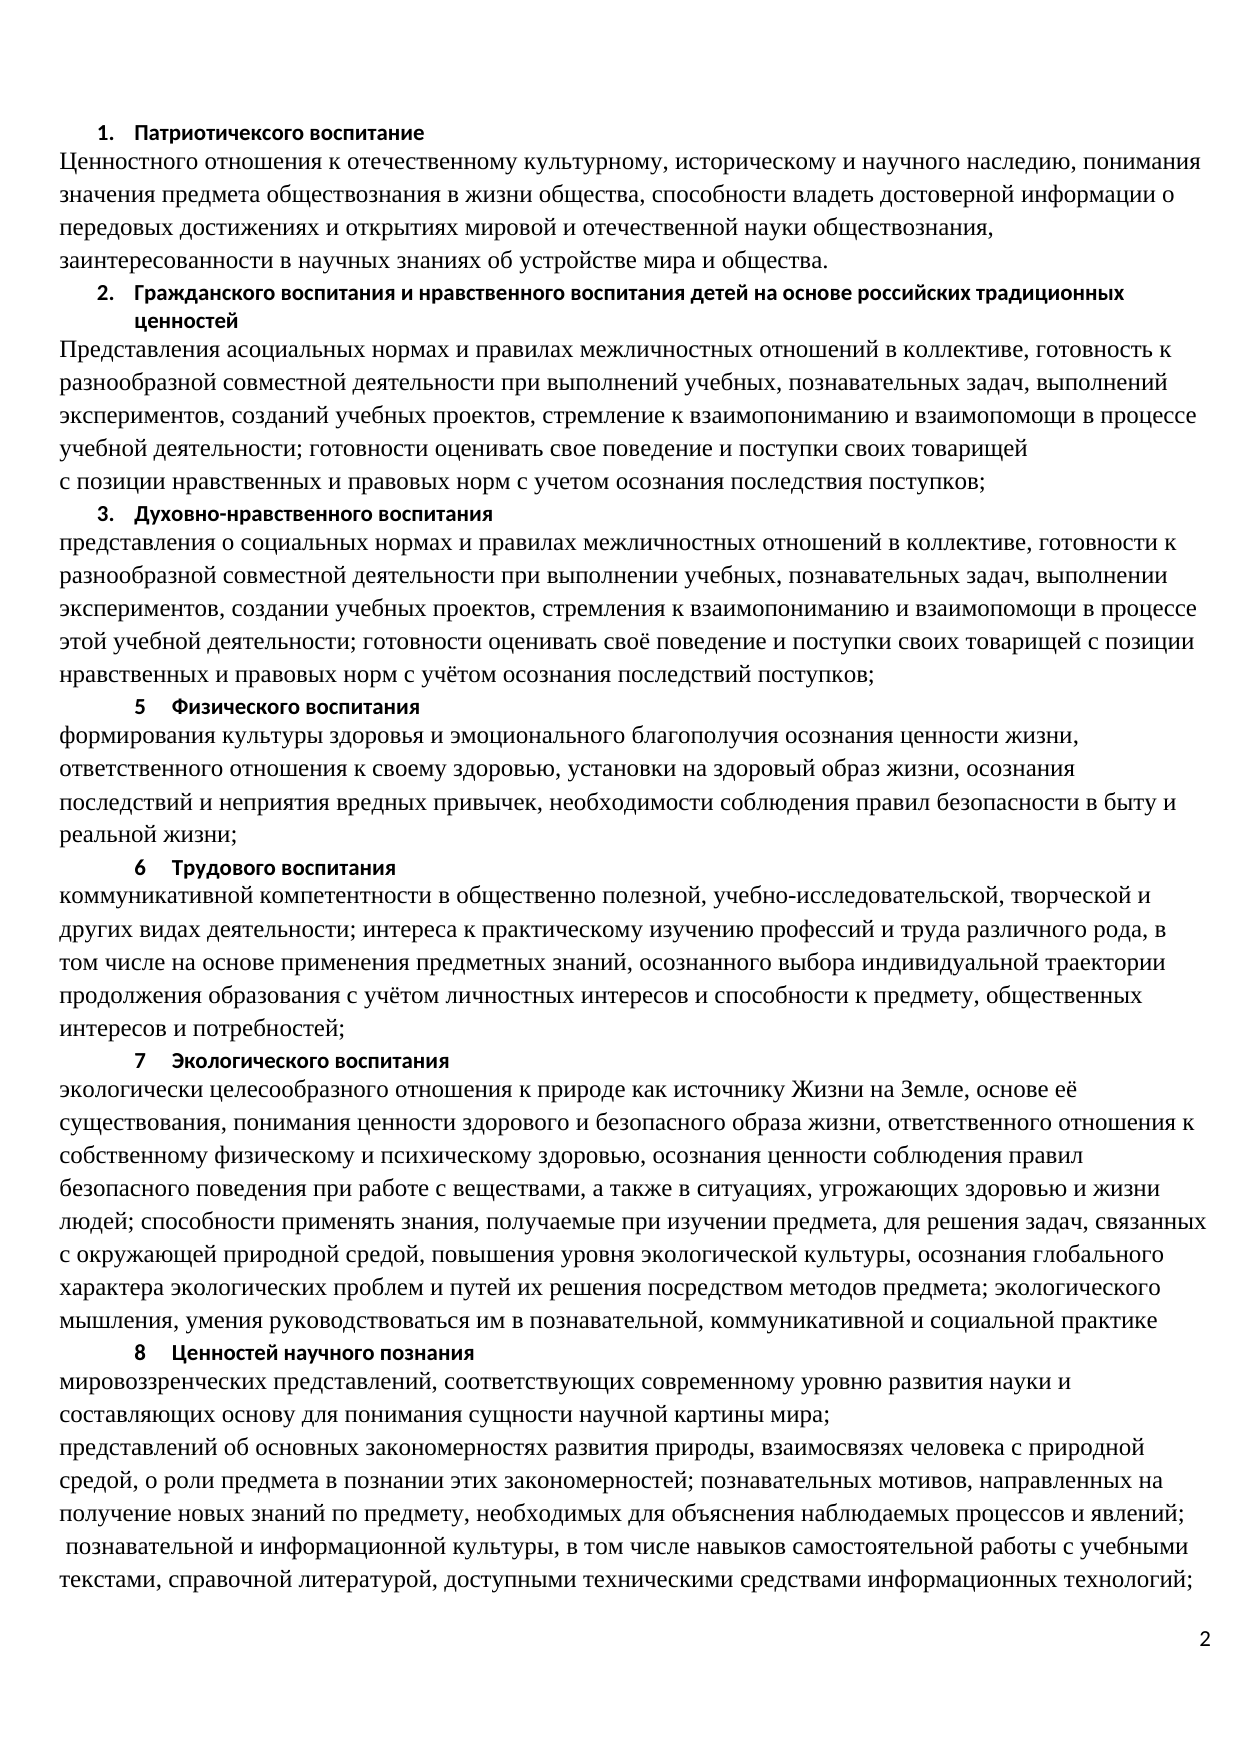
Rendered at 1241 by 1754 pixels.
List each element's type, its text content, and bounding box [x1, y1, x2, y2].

text Ценностного отношения к отечественному культурному, историческому и научного наследию, понимания значения предмета обществознания в жизни общества, способности владеть достоверной информации о передовых достижениях и открытиях мировой и отечественной науки обществознания, заинтересованности в научных знаниях об устройстве мира и общества. [59, 146, 1211, 274]
list Гражданского воспитания и нравственного воспитания детей на основе российских традиционных ценностей [97, 278, 1211, 334]
list Трудового воспитания [134, 853, 1211, 881]
text Представления асоциальных нормах и правилах межличностных отношений в коллективе, готовность к разнообразной совместной деятельности при выполнений учебных, познавательных задач, выполнений экспериментов, созданий учебных проектов, стремление к взаимопониманию и взаимопомощи в процессе учебной деятельности; готовности оценивать свое поведение и поступки своих товарищей с позиции нравственных и правовых норм с учетом осознания последствия поступков; [59, 334, 1211, 495]
text представлений об основных закономерностях развития природы, взаимосвязях человека с природной средой, о роли предмета в познании этих закономерностей; познавательных мотивов, направленных на получение новых знаний по предмету, необходимых для объяснения наблюдаемых процессов и явлений; [59, 1432, 1211, 1527]
text мировоззренческих представлений, соответствующих современному уровню развития науки и составляющих основу для понимания сущности научной картины мира; [59, 1366, 1211, 1428]
text формирования культуры здоровья и эмоционального благополучия осознания ценности жизни, ответственного отношения к своему здоровью, установки на здоровый образ жизни, осознания последствий и неприятия вредных привычек, необходимости соблюдения правил безопасности в быту и реальной жизни; [59, 721, 1211, 848]
list Патриотичексого воспитание [97, 118, 1211, 146]
list Физического воспитания [134, 692, 1211, 721]
list Ценностей научного познания [134, 1338, 1211, 1366]
text познавательной и информационной культуры, в том числе навыков самостоятельной работы с учебными текстами, справочной литературой, доступными техническими средствами информационных технологий; [59, 1531, 1211, 1593]
text коммуникативной компетентности в общественно полезной, учебно-исследовательской, творческой и других видах деятельности; интереса к практическому изучению профессий и труда различного рода, в том числе на основе применения предметных знаний, осознанного выбора индивидуальной траектории продолжения образования с учётом личностных интересов и способности к предмету, общественных интересов и потребностей; [59, 881, 1211, 1041]
text экологически целесообразного отношения к природе как источнику Жизни на Земле, основе её существования, понимания ценности здорового и безопасного образа жизни, ответственного отношения к собственному физическому и психическому здоровью, осознания ценности соблюдения правил безопасного поведения при работе с веществами, а также в ситуациях, угрожающих здоровью и жизни людей; способности применять знания, получаемые при изучении предмета, для решения задач, связанных с окружающей природной средой, повышения уровня экологической культуры, осознания глобального характера экологических проблем и путей их решения посредством методов предмета; экологического мышления, умения руководствоваться им в познавательной, коммуникативной и социальной практике [59, 1074, 1211, 1334]
list Экологического воспитания [134, 1046, 1211, 1074]
list Духовно-нравственного воспитания [97, 499, 1211, 527]
text представления о социальных нормах и правилах межличностных отношений в коллективе, готовности к разнообразной совместной деятельности при выполнении учебных, познавательных задач, выполнении экспериментов, создании учебных проектов, стремления к взаимопониманию и взаимопомощи в процессе этой учебной деятельности; готовности оценивать своё поведение и поступки своих товарищей с позиции нравственных и правовых норм с учётом осознания последствий поступков; [59, 527, 1211, 688]
